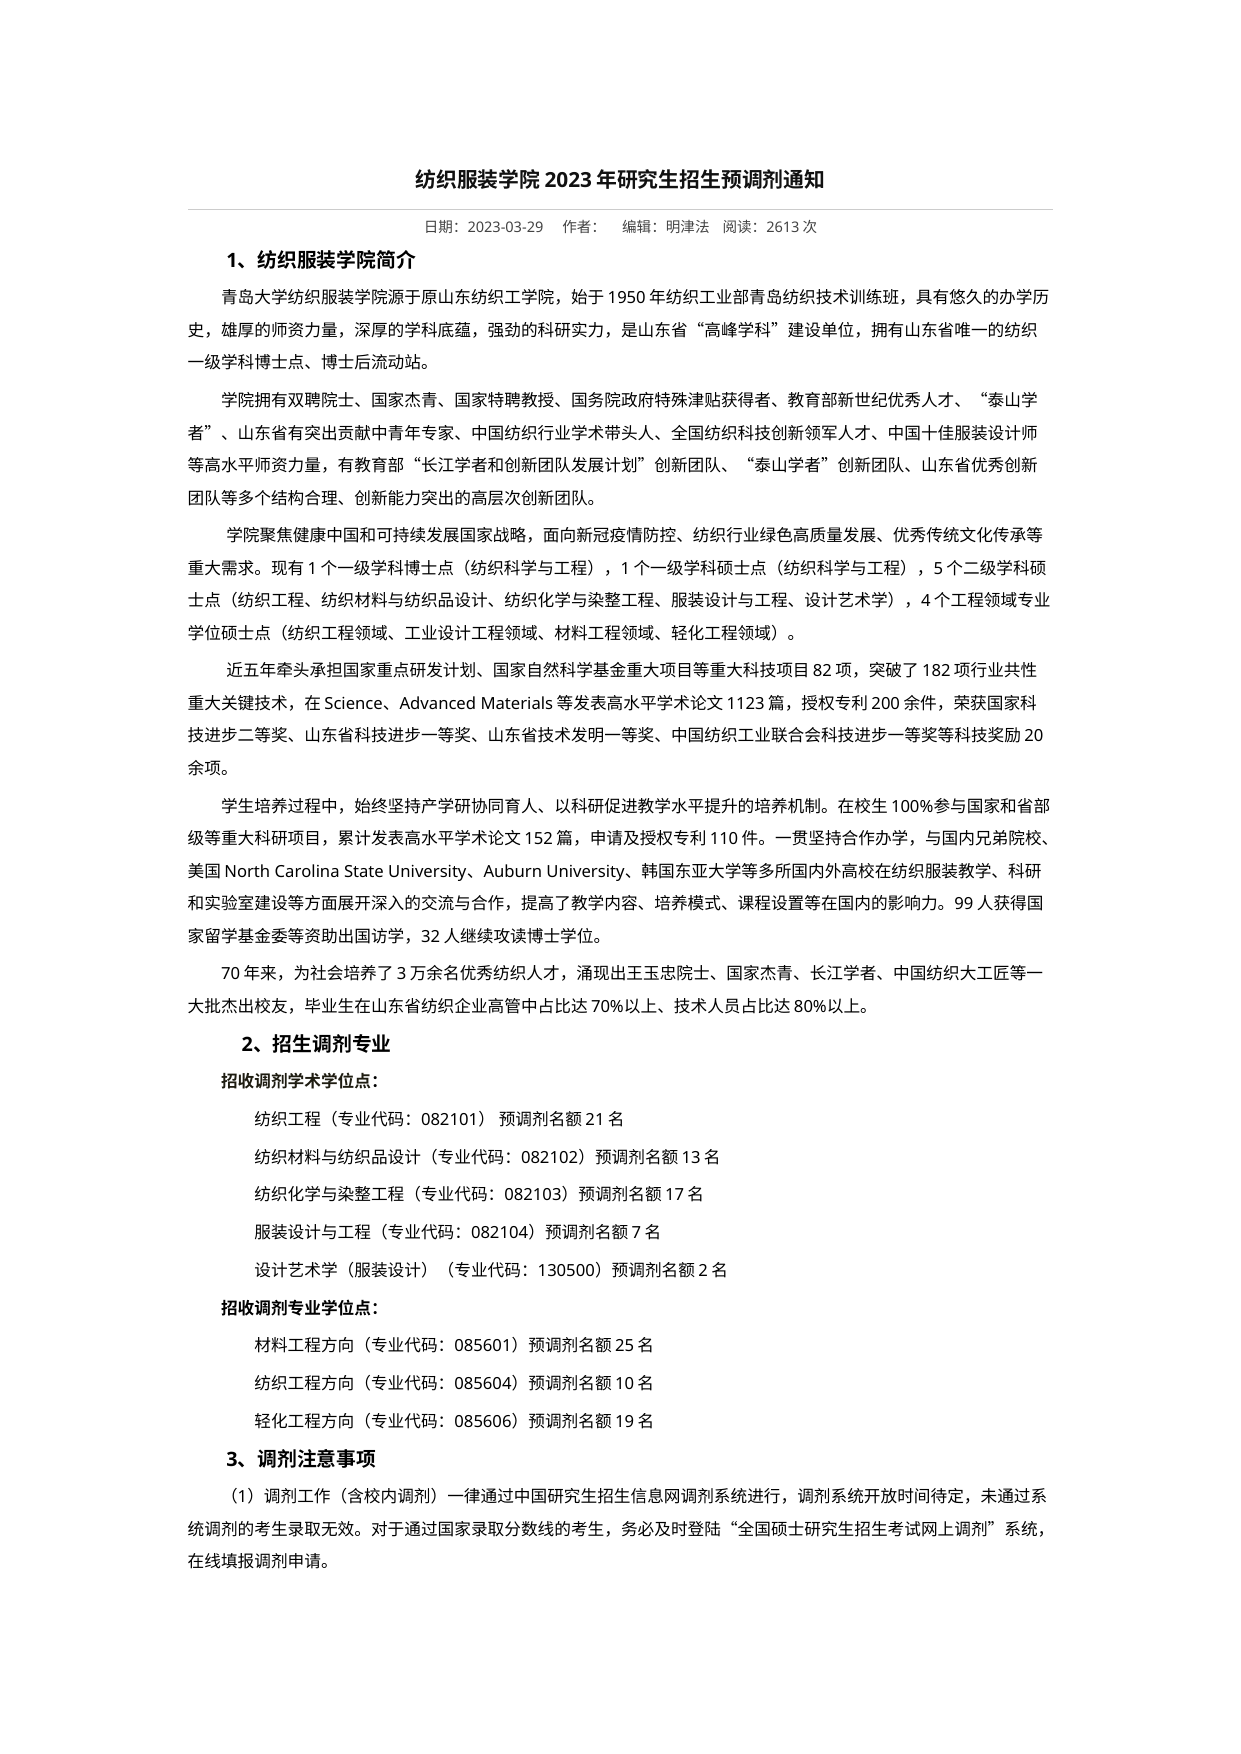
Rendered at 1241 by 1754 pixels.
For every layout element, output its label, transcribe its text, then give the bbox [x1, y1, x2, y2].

text 纺织工程方向（专业代码：085604）预调剂名额10名 [187, 1366, 1053, 1398]
text 青岛大学纺织服装学院源于原山东纺织工学院，始于1950年纺织工业部青岛纺织技术训练班，具有悠久的办学历史，雄厚的师资力量，深厚的学科底蕴，强劲的科研实力，是山东省“高峰学科”建设单位，拥有山东省唯一的纺织一级学科博士点、博士后流动站。 [187, 280, 1053, 378]
text 3、调剂注意事项 [187, 1441, 1053, 1474]
text 招收调剂专业学位点： [187, 1291, 1053, 1323]
text 纺织化学与染整工程（专业代码：082103）预调剂名额17名 [187, 1177, 1053, 1210]
text 轻化工程方向（专业代码：085606）预调剂名额19名 [187, 1404, 1053, 1436]
text 学院拥有双聘院士、国家杰青、国家特聘教授、国务院政府特殊津贴获得者、教育部新世纪优秀人才、“泰山学者”、山东省有突出贡献中青年专家、中国纺织行业学术带头人、全国纺织科技创新领军人才、中国十佳服装设计师等高水平师资力量，有教育部“长江学者和创新团队发展计划”创新团队、“泰山学者”创新团队、山东省优秀创新团队等多个结构合理、创新能力突出的高层次创新团队。 [187, 383, 1053, 513]
text 纺织工程（专业代码：082101） 预调剂名额21名 [187, 1102, 1053, 1134]
text 70年来，为社会培养了3万余名优秀纺织人才，涌现出王玉忠院士、国家杰青、长江学者、中国纺织大工匠等一大批杰出校友，毕业生在山东省纺织企业高管中占比达70%以上、技术人员占比达80%以上。 [187, 956, 1053, 1021]
text 2、招生调剂专业 [187, 1027, 1053, 1059]
text 服装设计与工程（专业代码：082104）预调剂名额7名 [187, 1215, 1053, 1248]
text 材料工程方向（专业代码：085601）预调剂名额25名 [187, 1328, 1053, 1361]
text （1）调剂工作（含校内调剂）一律通过中国研究生招生信息网调剂系统进行，调剂系统开放时间待定，未通过系统调剂的考生录取无效。对于通过国家录取分数线的考生，务必及时登陆“全国硕士研究生招生考试网上调剂”系统，在线填报调剂申请。 [187, 1479, 1053, 1577]
text 纺织材料与纺织品设计（专业代码：082102）预调剂名额13名 [187, 1140, 1053, 1172]
text 1、纺织服装学院简介 [187, 243, 1053, 275]
text 近五年牵头承担国家重点研发计划、国家自然科学基金重大项目等重大科技项目82项，突破了182项行业共性重大关键技术，在Science、Advanced Materials等发表高水平学术论文1123篇，授权专利200余件，荣获国家科技进步二等奖、山东省科技进步一等奖、山东省技术发明一等奖、中国纺织工业联合会科技进步一等奖等科技奖励20余项。 [187, 653, 1053, 783]
text 日期：2023-03-29 作者： 编辑：明津法 阅读：2613次 [187, 210, 1053, 243]
text 设计艺术学（服装设计）（专业代码：130500）预调剂名额2名 [187, 1253, 1053, 1285]
subtitle 纺织服装学院2023年研究生招生预调剂通知 [187, 162, 1053, 210]
text 学生培养过程中，始终坚持产学研协同育人、以科研促进教学水平提升的培养机制。在校生100%参与国家和省部级等重大科研项目，累计发表高水平学术论文152篇，申请及授权专利110件。一贯坚持合作办学，与国内兄弟院校、美国North Carolina State University、Auburn University、韩国东亚大学等多所国内外高校在纺织服装教学、科研和实验室建设等方面展开深入的交流与合作，提高了教学内容、培养模式、课程设置等在国内的影响力。99人获得国家留学基金委等资助出国访学，32人继续攻读博士学位。 [187, 789, 1053, 951]
text 学院聚焦健康中国和可持续发展国家战略，面向新冠疫情防控、纺织行业绿色高质量发展、优秀传统文化传承等重大需求。现有1个一级学科博士点（纺织科学与工程），1个一级学科硕士点（纺织科学与工程），5个二级学科硕士点（纺织工程、纺织材料与纺织品设计、纺织化学与染整工程、服装设计与工程、设计艺术学），4个工程领域专业学位硕士点（纺织工程领域、工业设计工程领域、材料工程领域、轻化工程领域）。 [187, 518, 1053, 648]
text 招收调剂学术学位点： [187, 1064, 1053, 1097]
